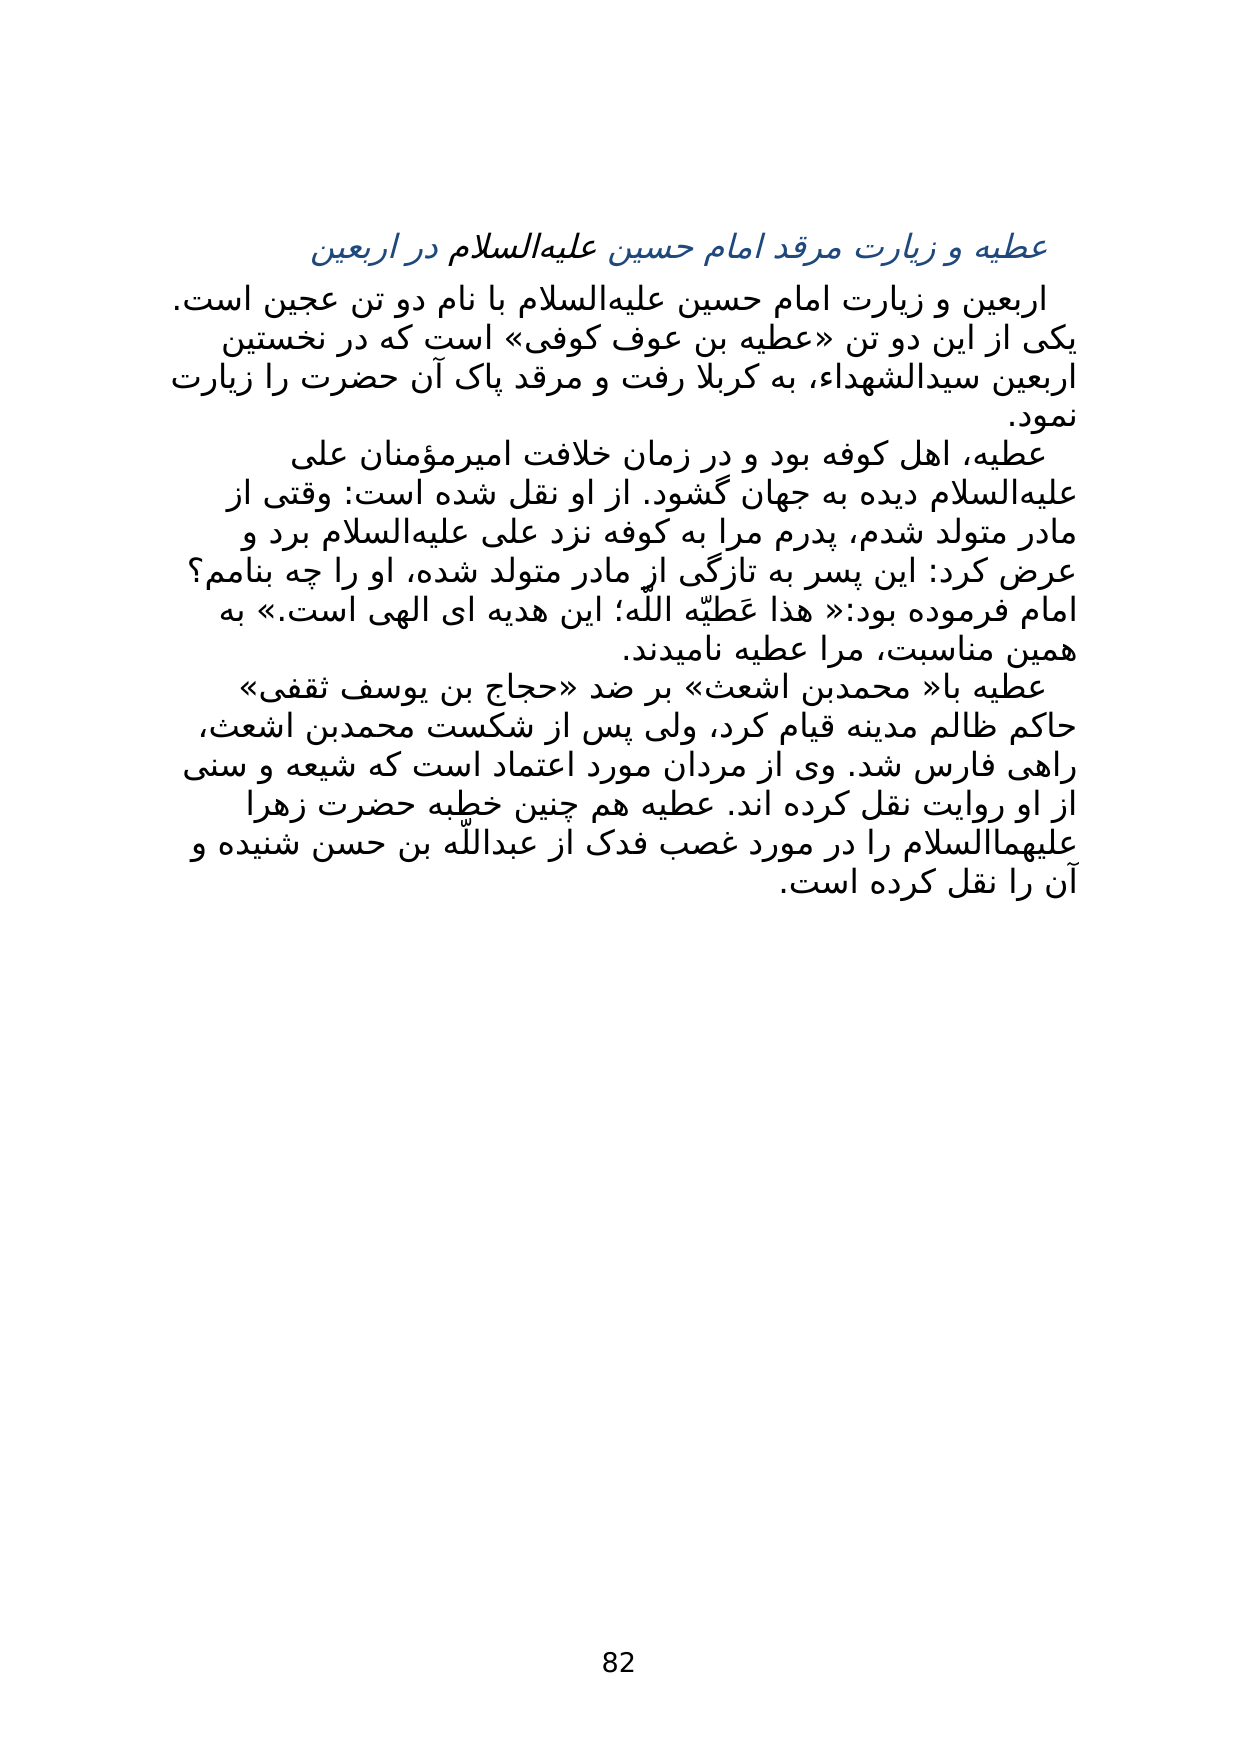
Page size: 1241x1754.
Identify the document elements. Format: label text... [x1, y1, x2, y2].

text عطیه، اهل کوفه بود و در زمان خلافت امیرمؤمنان علی عليه‌السلام دیده به جهان گشود. از او نقل شده است: وقتی از مادر متولد شدم، پدرم مرا به کوفه نزد علی عليه‌السلام برد و عرض کرد: این پسر به تازگی از مادر متولد شده، او را چه بنامم؟ امام فرموده بود:« هذا عَطیّه اللّه؛ این هدیه ای الهی است.» به همین مناسبت، مرا عطیه نامیدند. [159, 435, 1078, 668]
subtitle عطیه و زیارت مرقد امام حسین عليه‌السلام در اربعین [159, 228, 1078, 267]
text عطیه با« محمدبن اشعث» بر ضد «حجاج بن یوسف ثقفی» حاکم ظالم مدینه قیام کرد، ولی پس از شکست محمدبن اشعث، راهی فارس شد. وی از مردان مورد اعتماد است که شیعه و سنی از او روایت نقل کرده اند. عطیه هم چنین خطبه حضرت زهرا عليهما‌السلام را در مورد غصب فدک از عبداللّه بن حسن شنیده و آن را نقل کرده است. [159, 668, 1078, 901]
text اربعین و زیارت امام حسین عليه‌السلام با نام دو تن عجین است. یکی از این دو تن «عطیه بن عوف کوفی» است که در نخستین اربعین سیدالشهداء، به کربلا رفت و مرقد پاک آن حضرت را زیارت نمود. [159, 279, 1078, 435]
